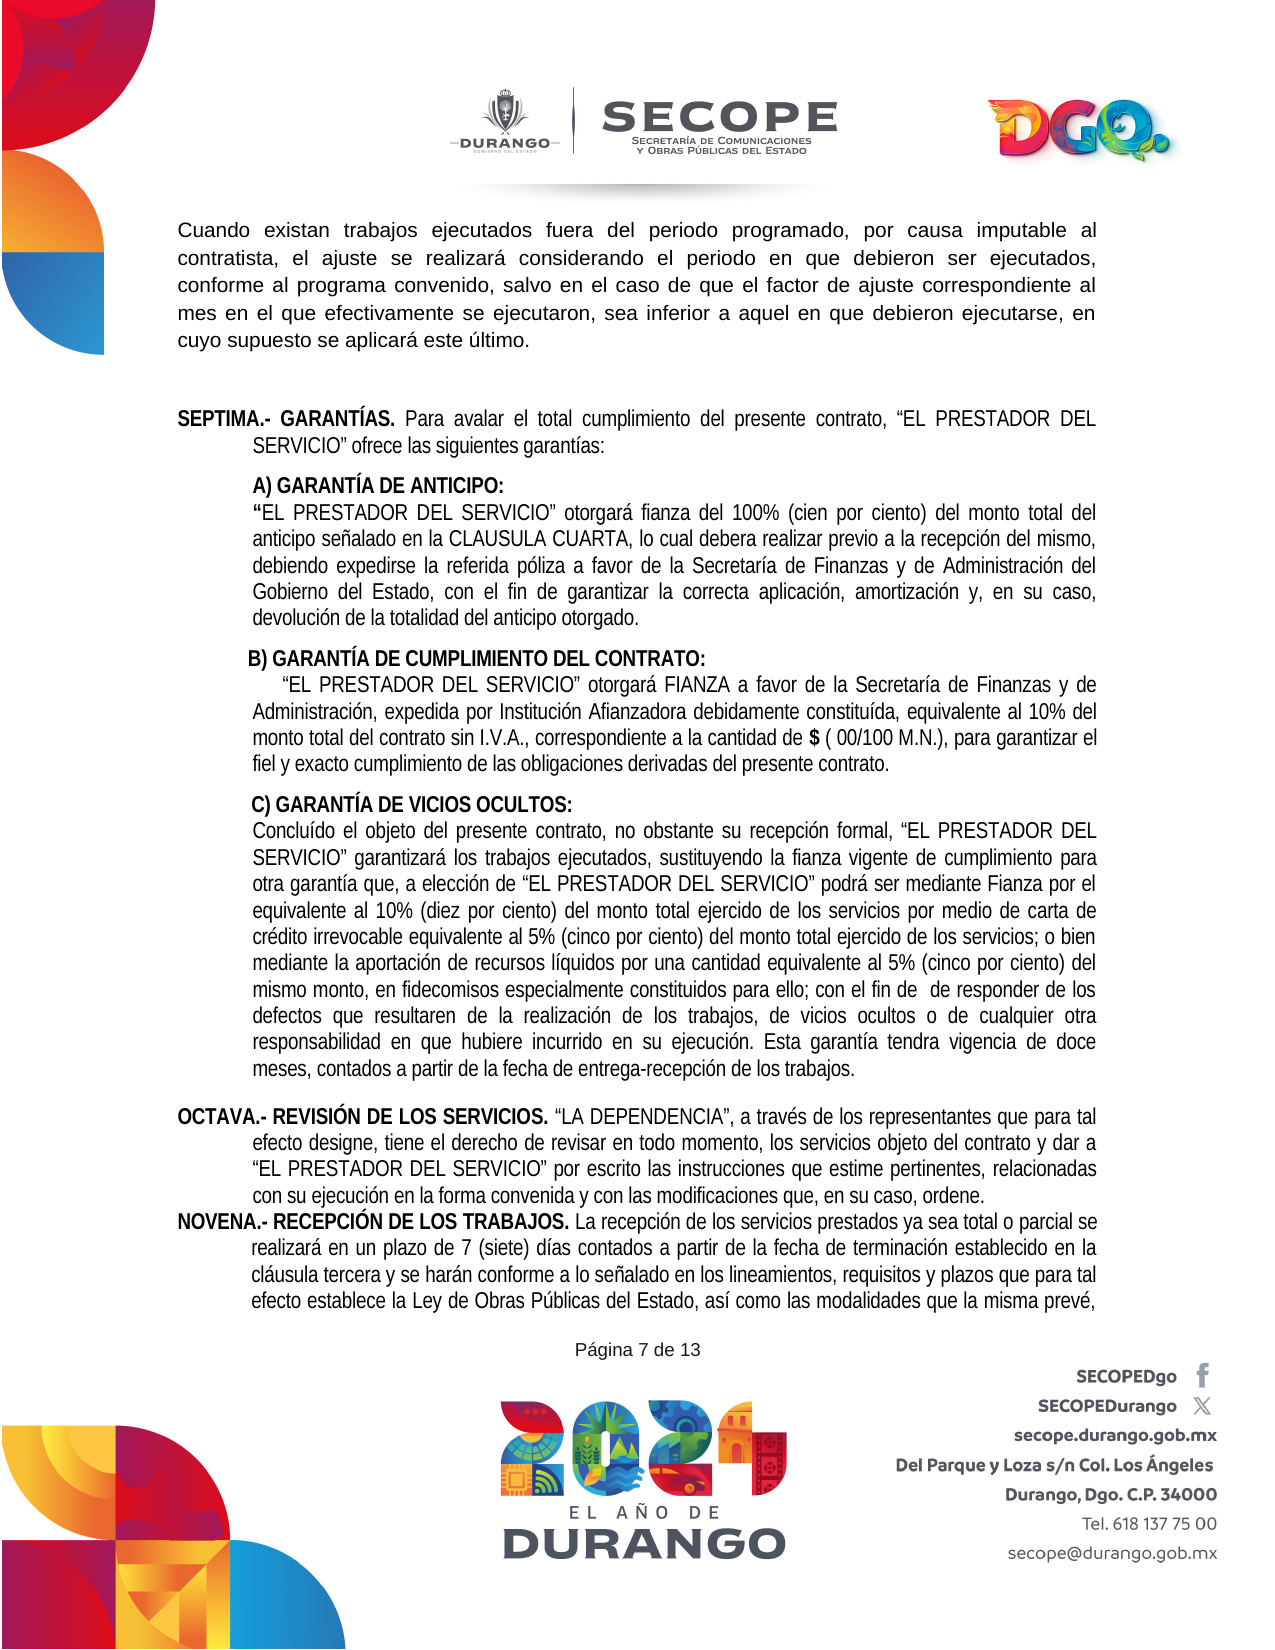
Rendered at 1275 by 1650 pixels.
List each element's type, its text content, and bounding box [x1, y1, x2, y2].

text Concluído el objeto del presente contrato, no obstante su recepción formal, “EL PRESTADOR DEL SERVICIO” garantizará los trabajos ejecutados, sustituyendo la fianza vigente de cumplimiento para otra garantía que, a elección de “EL PRESTADOR DEL SERVICIO” podrá ser mediante Fianza por el equivalente al 10% (diez por ciento) del monto total ejercido de los servicios por medio de carta de crédito irrevocable equivalente al 5% (cinco por ciento) del monto total ejercido de los servicios; o bien mediante la aportación de recursos líquidos por una cantidad equivalente al 5% (cinco por ciento) del mismo monto, en fidecomisos especialmente constituidos para ello; con el fin de de responder de los defectos que resultaren de la realización de los trabajos, de vicios ocultos o de cualquier otra responsabilidad en que hubiere incurrido en su ejecución. Esta garantía tendra vigencia de doce meses, contados a partir de la fecha de entrega-recepción de los trabajos. [177, 817, 1098, 1081]
text Cuando existan trabajos ejecutados fuera del periodo programado, por causa imputable al contratista, el ajuste se realizará considerando el periodo en que debieron ser ejecutados, conforme al programa convenido, salvo en el caso de que el factor de ajuste correspondiente al mes en el que efectivamente se ejecutaron, sea inferior a aquel en que debieron ejecutarse, en cuyo supuesto se aplicará este último. [177, 218, 1098, 352]
text “EL PRESTADOR DEL SERVICIO” otorgará fianza del 100% (cien por ciento) del monto total del anticipo señalado en la CLAUSULA CUARTA, lo cual debera realizar previo a la recepción del mismo, debiendo expedirse la referida póliza a favor de la Secretaría de Finanzas y de Administración del Gobierno del Estado, con el fin de garantizar la correcta aplicación, amortización y, en su caso, devolución de la totalidad del anticipo otorgado. [177, 499, 1098, 631]
text C) GARANTÍA DE VICIOS OCULTOS: [177, 791, 1098, 817]
text OCTAVA.- REVISIÓN DE LOS SERVICIOS. “LA DEPENDENCIA”, a través de los representantes que para tal efecto designe, tiene el derecho de revisar en todo momento, los servicios objeto del contrato y dar a “EL PRESTADOR DEL SERVICIO” por escrito las instrucciones que estime pertinentes, relacionadas con su ejecución en la forma convenida y con las modificaciones que, en su caso, ordene. [177, 1103, 1098, 1208]
text B) GARANTÍA DE CUMPLIMIENTO DEL CONTRATO: [177, 645, 1098, 671]
text SEPTIMA.- GARANTÍAS. Para avalar el total cumplimiento del presente contrato, “EL PRESTADOR DEL SERVICIO” ofrece las siguientes garantías: [177, 405, 1098, 458]
text A) GARANTÍA DE ANTICIPO: [177, 472, 1098, 499]
picture [2, 0, 1275, 1649]
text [177, 1208, 1098, 1313]
text “EL PRESTADOR DEL SERVICIO” otorgará FIANZA a favor de la Secretaría de Finanzas y de Administración, expedida por Institución Afianzadora debidamente constituída, equivalente al 10% del monto total del contrato sin I.V.A., correspondiente a la cantidad de $ ( 00/100 M.N.), para garantizar el fiel y exacto cumplimiento de las obligaciones derivadas del presente contrato. [177, 671, 1098, 777]
